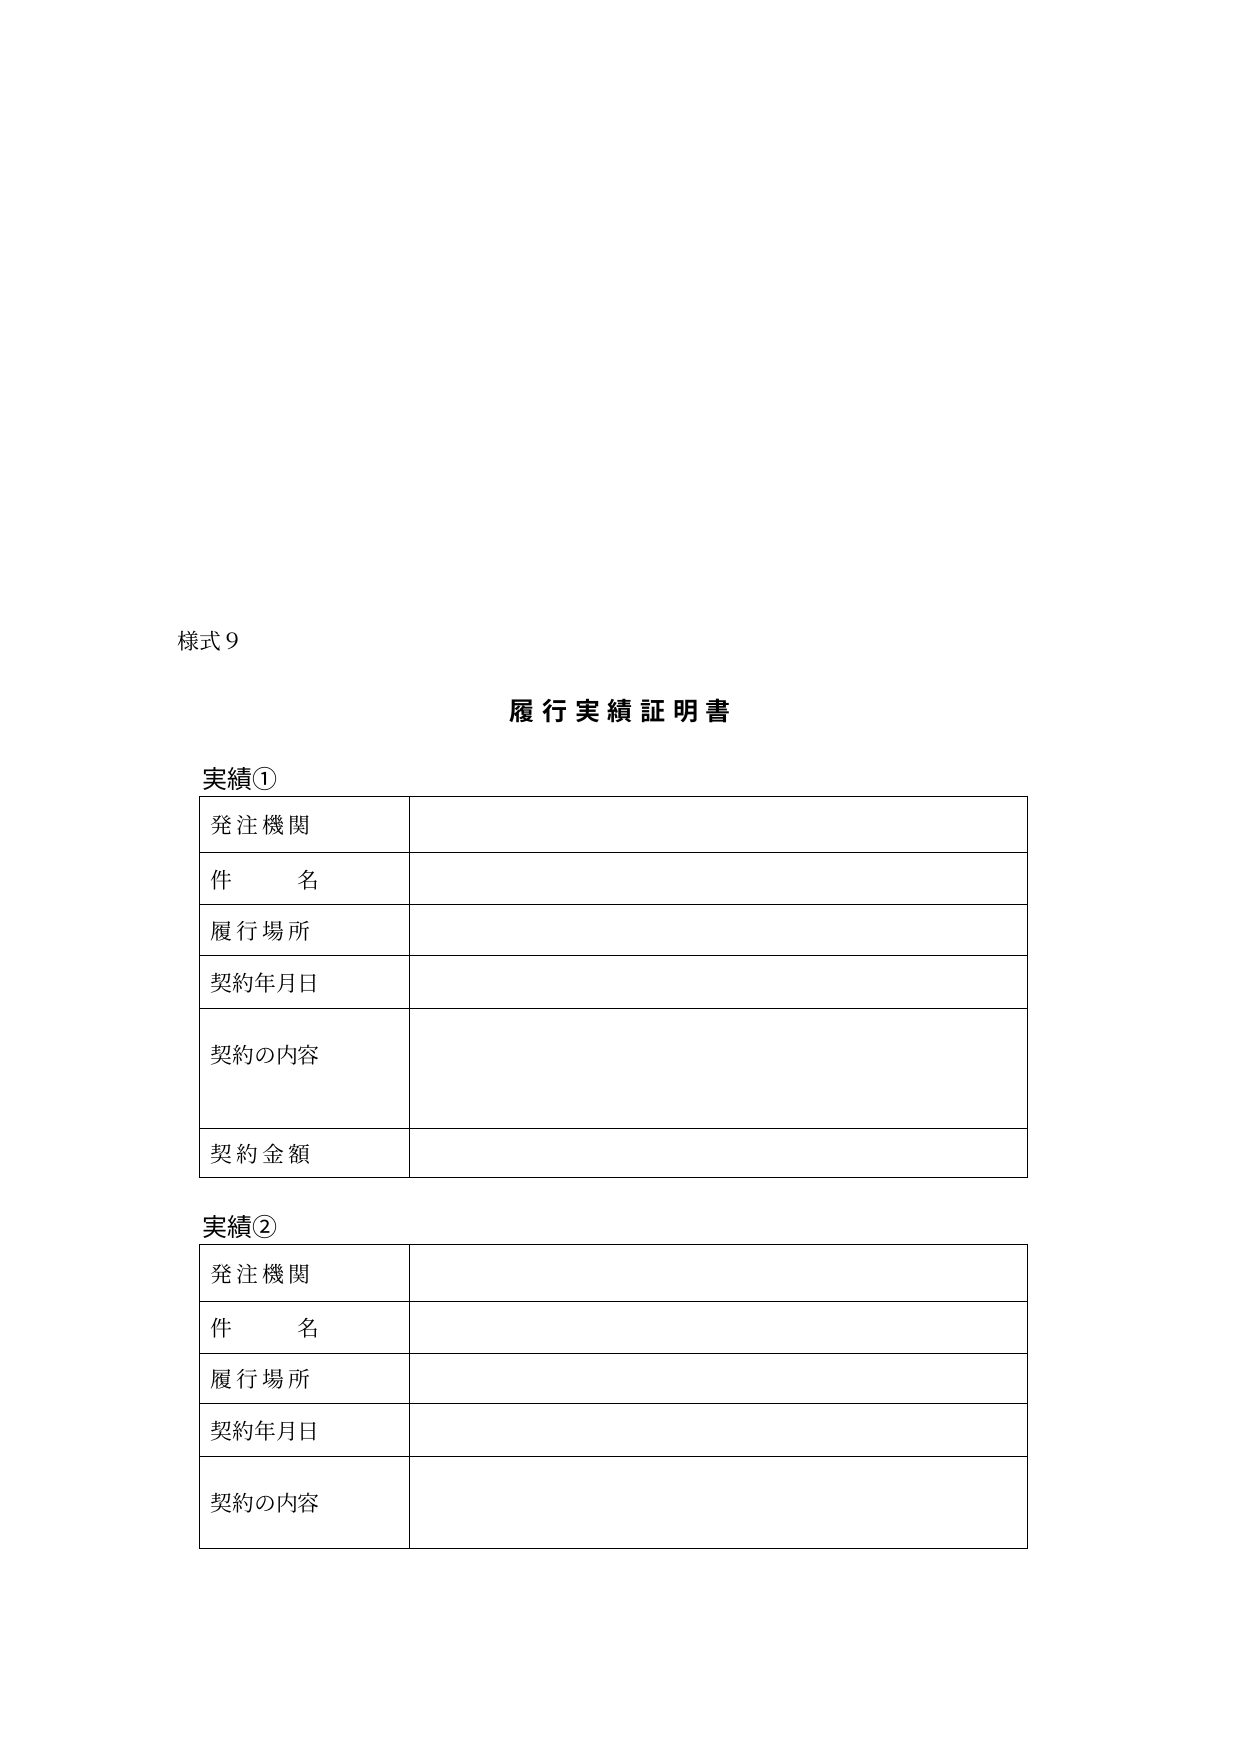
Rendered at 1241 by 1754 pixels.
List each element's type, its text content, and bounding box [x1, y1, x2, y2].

table_cell [410, 905, 1027, 954]
table_cell [410, 956, 1027, 1007]
table_cell [410, 1457, 1027, 1548]
table_header 発注機関 [200, 1245, 409, 1301]
text 履行実績証明書 [177, 685, 1063, 729]
table_cell 契約年月日 [200, 956, 409, 1007]
table_cell [410, 1302, 1027, 1352]
table_header [410, 797, 1027, 852]
table_cell 契約の内容 [200, 1009, 409, 1128]
table_cell [410, 853, 1027, 904]
table_header 発注機関 [200, 797, 409, 852]
table_cell [410, 1009, 1027, 1128]
table_cell 契約の内容 [200, 1457, 409, 1548]
table_header [410, 1245, 1027, 1301]
table_cell 履行場所 [200, 905, 409, 954]
table_cell [410, 1129, 1027, 1177]
table_cell 履行場所 [200, 1354, 409, 1403]
text 実績① [177, 759, 1063, 796]
table_cell [410, 1404, 1027, 1456]
text 様式９ [177, 624, 1063, 656]
table_cell [410, 1354, 1027, 1403]
table_cell 件 名 [200, 1302, 409, 1352]
table_cell 契約年月日 [200, 1404, 409, 1456]
text 実績② [177, 1208, 1063, 1244]
table_cell 件 名 [200, 853, 409, 904]
table_cell 契約金額 [200, 1129, 409, 1177]
